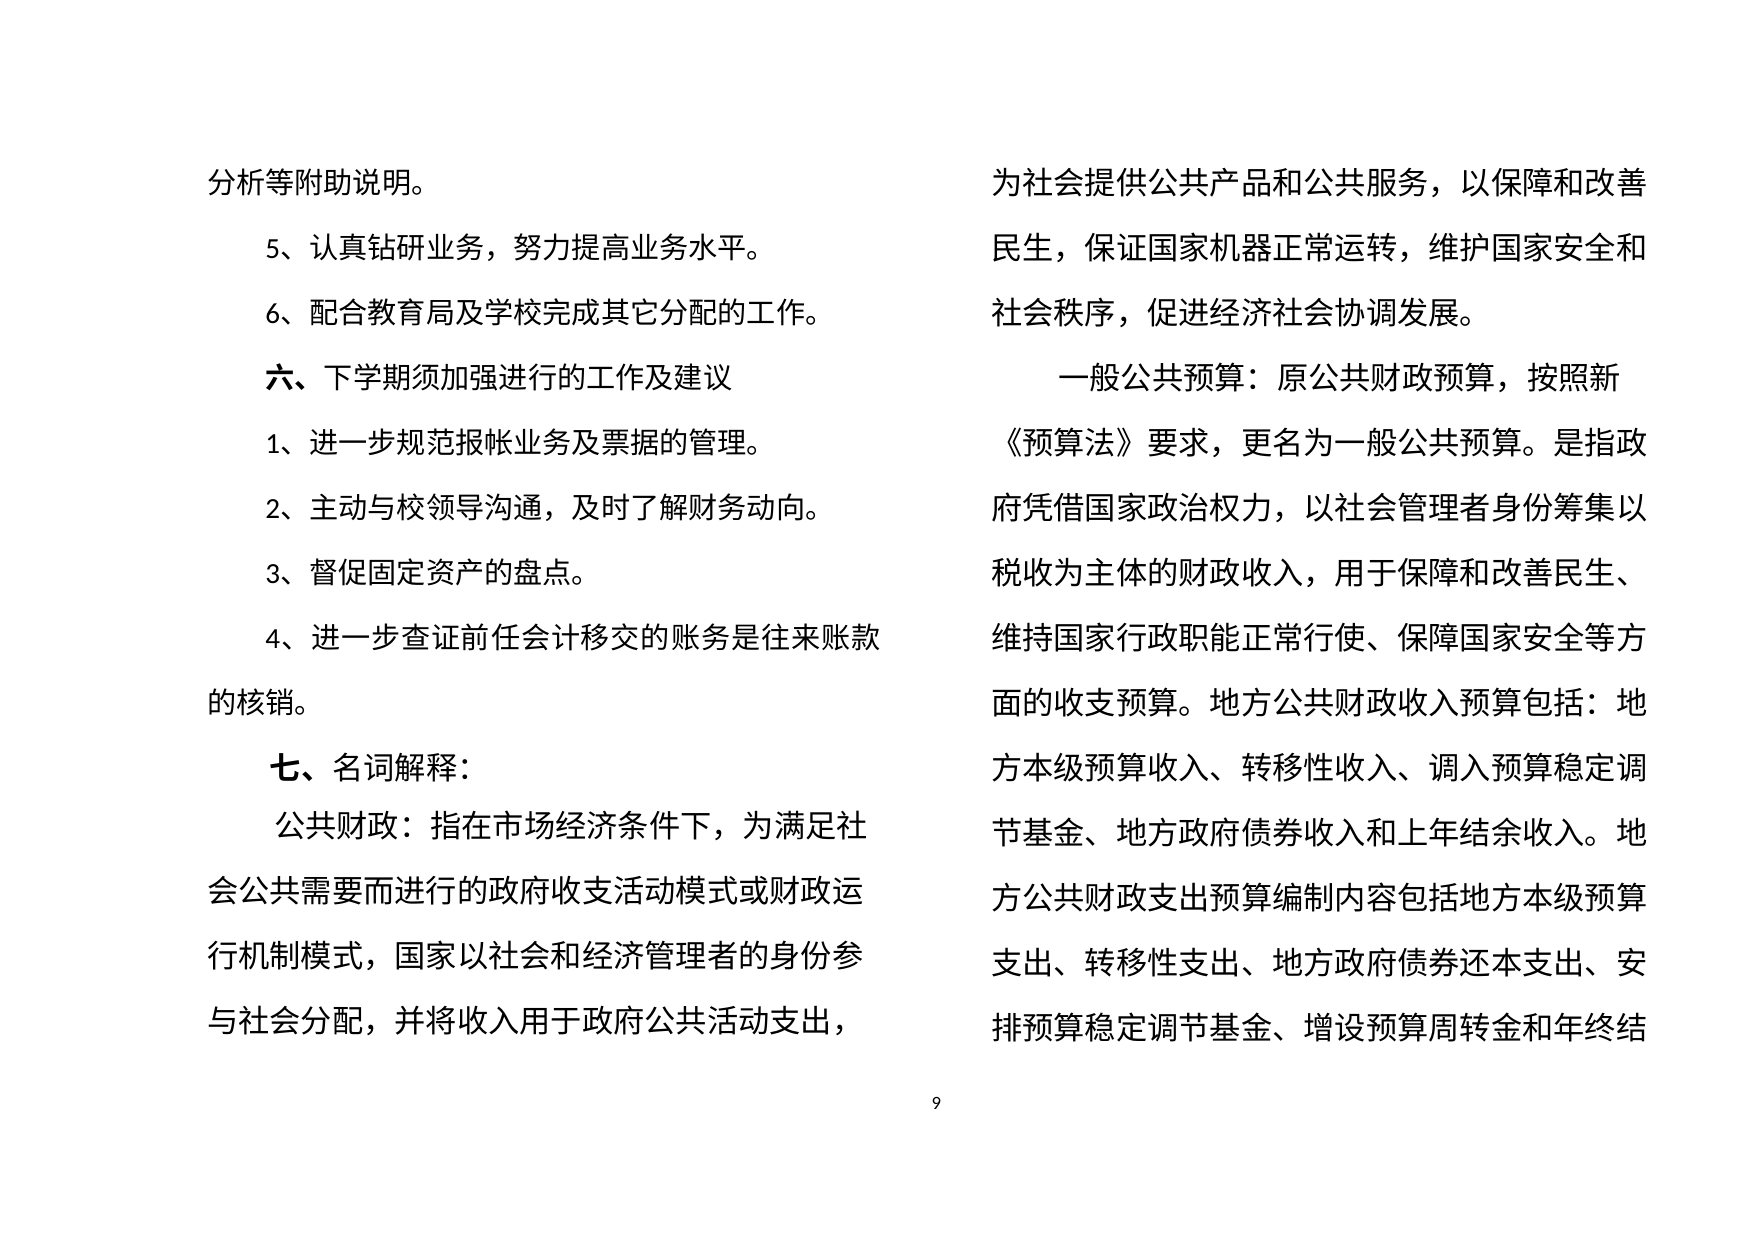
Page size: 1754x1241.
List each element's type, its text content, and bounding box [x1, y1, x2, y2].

text 2、主动与校领导沟通，及时了解财务动向。 [207, 473, 881, 538]
text 5、认真钻研业务，努力提高业务水平。 [207, 213, 881, 278]
text 6、配合教育局及学校完成其它分配的工作。 [207, 278, 881, 343]
text 3、督促固定资产的盘点。 [207, 538, 881, 603]
text 1、进一步规范报帐业务及票据的管理。 [207, 408, 881, 473]
text 公共财政：指在市场经济条件下，为满足社会公共需要而进行的政府收支活动模式或财政运行机制模式，国家以社会和经济管理者的身份参与社会分配，并将收入用于政府公共活动支出，为社会提供公共产品和公共服务，以保障和改善民生，保证国家机器正常运转，维护国家安全和社会秩序，促进经济社会协调发展。 [207, 791, 881, 1051]
text 七、名词解释： [207, 733, 881, 791]
text 4、进一步查证前任会计移交的账务是往来账款的核销。 [207, 603, 881, 733]
text 4认真完成决算报表及相关附注表，报表说明、分析等附助说明。 [207, 148, 881, 213]
text 六、下学期须加强进行的工作及建议 [207, 343, 881, 408]
text 公共财政：指在市场经济条件下，为满足社会公共需要而进行的政府收支活动模式或财政运行机制模式，国家以社会和经济管理者的身份参与社会分配，并将收入用于政府公共活动支出，为社会提供公共产品和公共服务，以保障和改善民生，保证国家机器正常运转，维护国家安全和社会秩序，促进经济社会协调发展。 [991, 148, 1665, 343]
